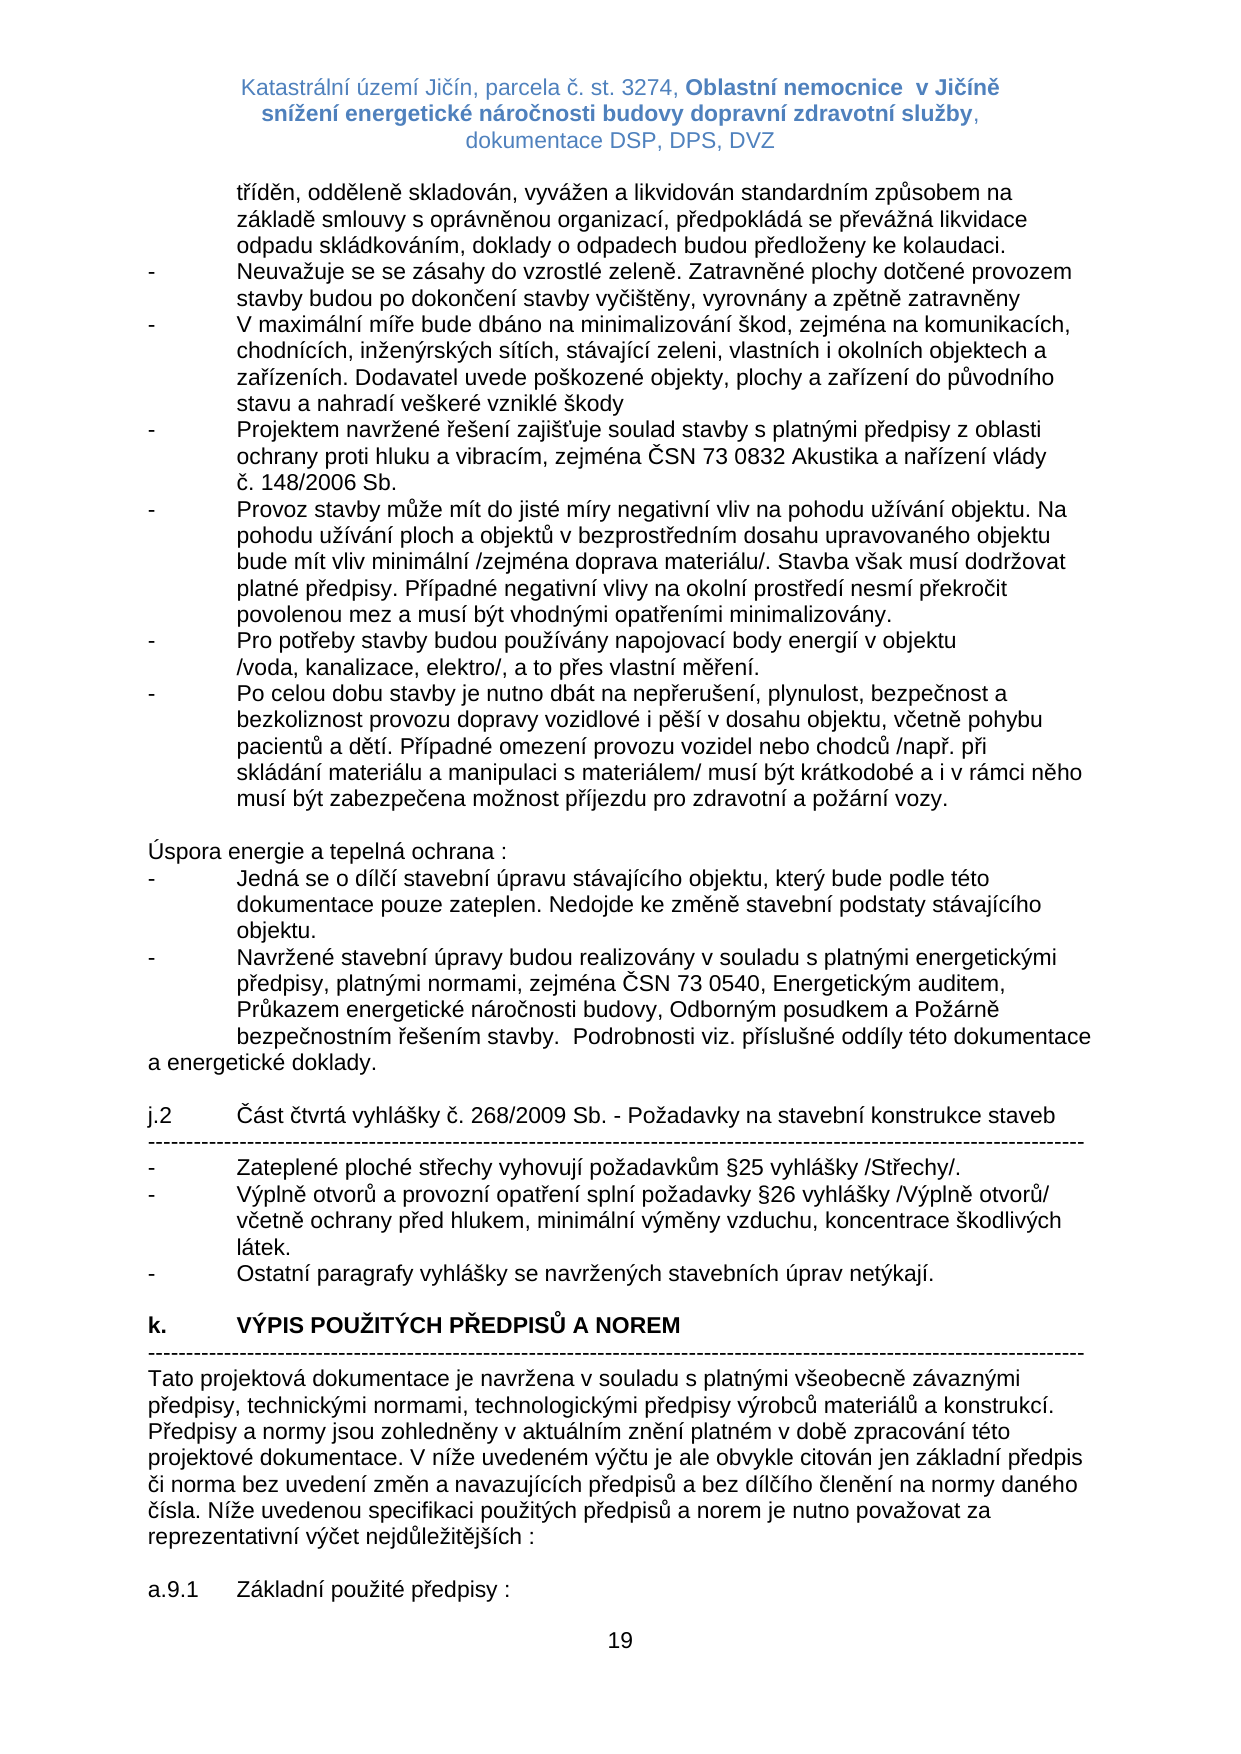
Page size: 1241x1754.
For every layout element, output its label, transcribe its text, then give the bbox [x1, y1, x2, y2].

text odpadu skládkováním, doklady o odpadech budou předloženy ke kolaudaci. [148, 232, 1092, 258]
text povolenou mez a musí být vhodnými opatřeními minimalizovány. [148, 601, 1092, 627]
text - V maximální míře bude dbáno na minimalizování škod, zejména na komunikacích, chodnících, inženýrských sítích, stávající zeleni, vlastních i okolních objektech a zařízeních. Dodavatel uvede poškozené objekty, plochy a zařízení do původního stavu a nahradí veškeré vzniklé škody [148, 311, 1092, 416]
text pacientů a dětí. Případné omezení provozu vozidel nebo chodců /např. při [148, 733, 1092, 759]
text základě smlouvy s oprávněnou organizací, předpokládá se převážná likvidace [148, 206, 1092, 232]
text bezpečnostním řešením stavby. Podrobnosti viz. příslušné oddíly této dokumentace a energetické doklady. [148, 1023, 1092, 1075]
text předpisy, platnými normami, zejména ČSN 73 0540, Energetickým auditem, [148, 970, 1092, 996]
text j.2 Část čtvrtá vyhlášky č. 268/2009 Sb. - Požadavky na stavební konstrukce staveb [148, 1102, 1092, 1128]
text - Jedná se o dílčí stavební úpravu stávajícího objektu, který bude podle této [148, 864, 1092, 891]
text Průkazem energetické náročnosti budovy, Odborným posudkem a Požárně [148, 996, 1092, 1023]
text stavby budou po dokončení stavby vyčištěny, vyrovnány a zpětně zatravněny [148, 285, 1092, 311]
text --------------------------------------------------------------------------------------------------------------------------- [148, 1339, 1092, 1365]
text /voda, kanalizace, elektro/, a to přes vlastní měření. [148, 654, 1092, 680]
text - Pro potřeby stavby budou používány napojovací body energií v objektu [148, 627, 1092, 654]
text - Provoz stavby může mít do jisté míry negativní vliv na pohodu užívání objektu. Na [148, 496, 1092, 522]
text platné předpisy. Případné negativní vlivy na okolní prostředí nesmí překročit [148, 574, 1092, 601]
text ochrany proti hluku a vibracím, zejména ČSN 73 0832 Akustika a nařízení vlády [148, 443, 1092, 469]
text tříděn, odděleně skladován, vyvážen a likvidován standardním způsobem na [148, 179, 1092, 206]
text bude mít vliv minimální /zejména doprava materiálu/. Stavba však musí dodržovat [148, 548, 1092, 574]
text k. VÝPIS POUŽITÝCH PŘEDPISŮ A NOREM [148, 1312, 1092, 1339]
text Úspora energie a tepelná ochrana : [148, 838, 1092, 864]
text bezkoliznost provozu dopravy vozidlové i pěší v dosahu objektu, včetně pohybu [148, 706, 1092, 733]
text a.9.1 Základní použité předpisy : [148, 1576, 1092, 1602]
text pohodu užívání ploch a objektů v bezprostředním dosahu upravovaného objektu [148, 522, 1092, 548]
text objektu. [148, 917, 1092, 943]
text č. 148/2006 Sb. [148, 469, 1092, 496]
text dokumentace pouze zateplen. Nedojde ke změně stavební podstaty stávajícího [148, 891, 1092, 917]
text - Neuvažuje se se zásahy do vzrostlé zeleně. Zatravněné plochy dotčené provozem [148, 258, 1092, 285]
text Tato projektová dokumentace je navržena v souladu s platnými všeobecně závaznými předpisy, technickými normami, technologickými předpisy výrobců materiálů a konstrukcí. Předpisy a normy jsou zohledněny v aktuálním znění platném v době zpracování této projektové dokumentace. V níže uvedeném výčtu je ale obvykle citován jen základní předpis či norma bez uvedení změn a navazujících předpisů a bez dílčího členění na normy daného čísla. Níže uvedenou specifikaci použitých předpisů a norem je nutno považovat za reprezentativní výčet nejdůležitějších : [148, 1365, 1092, 1550]
text - Výplně otvorů a provozní opatření splní požadavky §26 vyhlášky /Výplně otvorů/ [148, 1181, 1092, 1207]
text musí být zabezpečena možnost příjezdu pro zdravotní a požární vozy. [148, 785, 1092, 812]
text - Projektem navržené řešení zajišťuje soulad stavby s platnými předpisy z oblasti [148, 416, 1092, 443]
text - Ostatní paragrafy vyhlášky se navržených stavebních úprav netýkají. [148, 1260, 1092, 1286]
text ---------------------------------------------------------------------------------------------------------------------------- Zateplené ploché střechy vyhovují požadavkům §25 vyhlášky /Střechy/. [148, 1128, 1092, 1181]
text látek. [148, 1233, 1092, 1260]
text skládání materiálu a manipulaci s materiálem/ musí být krátkodobé a i v rámci něho [148, 759, 1092, 785]
text - Navržené stavební úpravy budou realizovány v souladu s platnými energetickými [148, 943, 1092, 970]
text - Po celou dobu stavby je nutno dbát na nepřerušení, plynulost, bezpečnost a [148, 680, 1092, 706]
text včetně ochrany před hlukem, minimální výměny vzduchu, koncentrace škodlivých [148, 1207, 1092, 1233]
